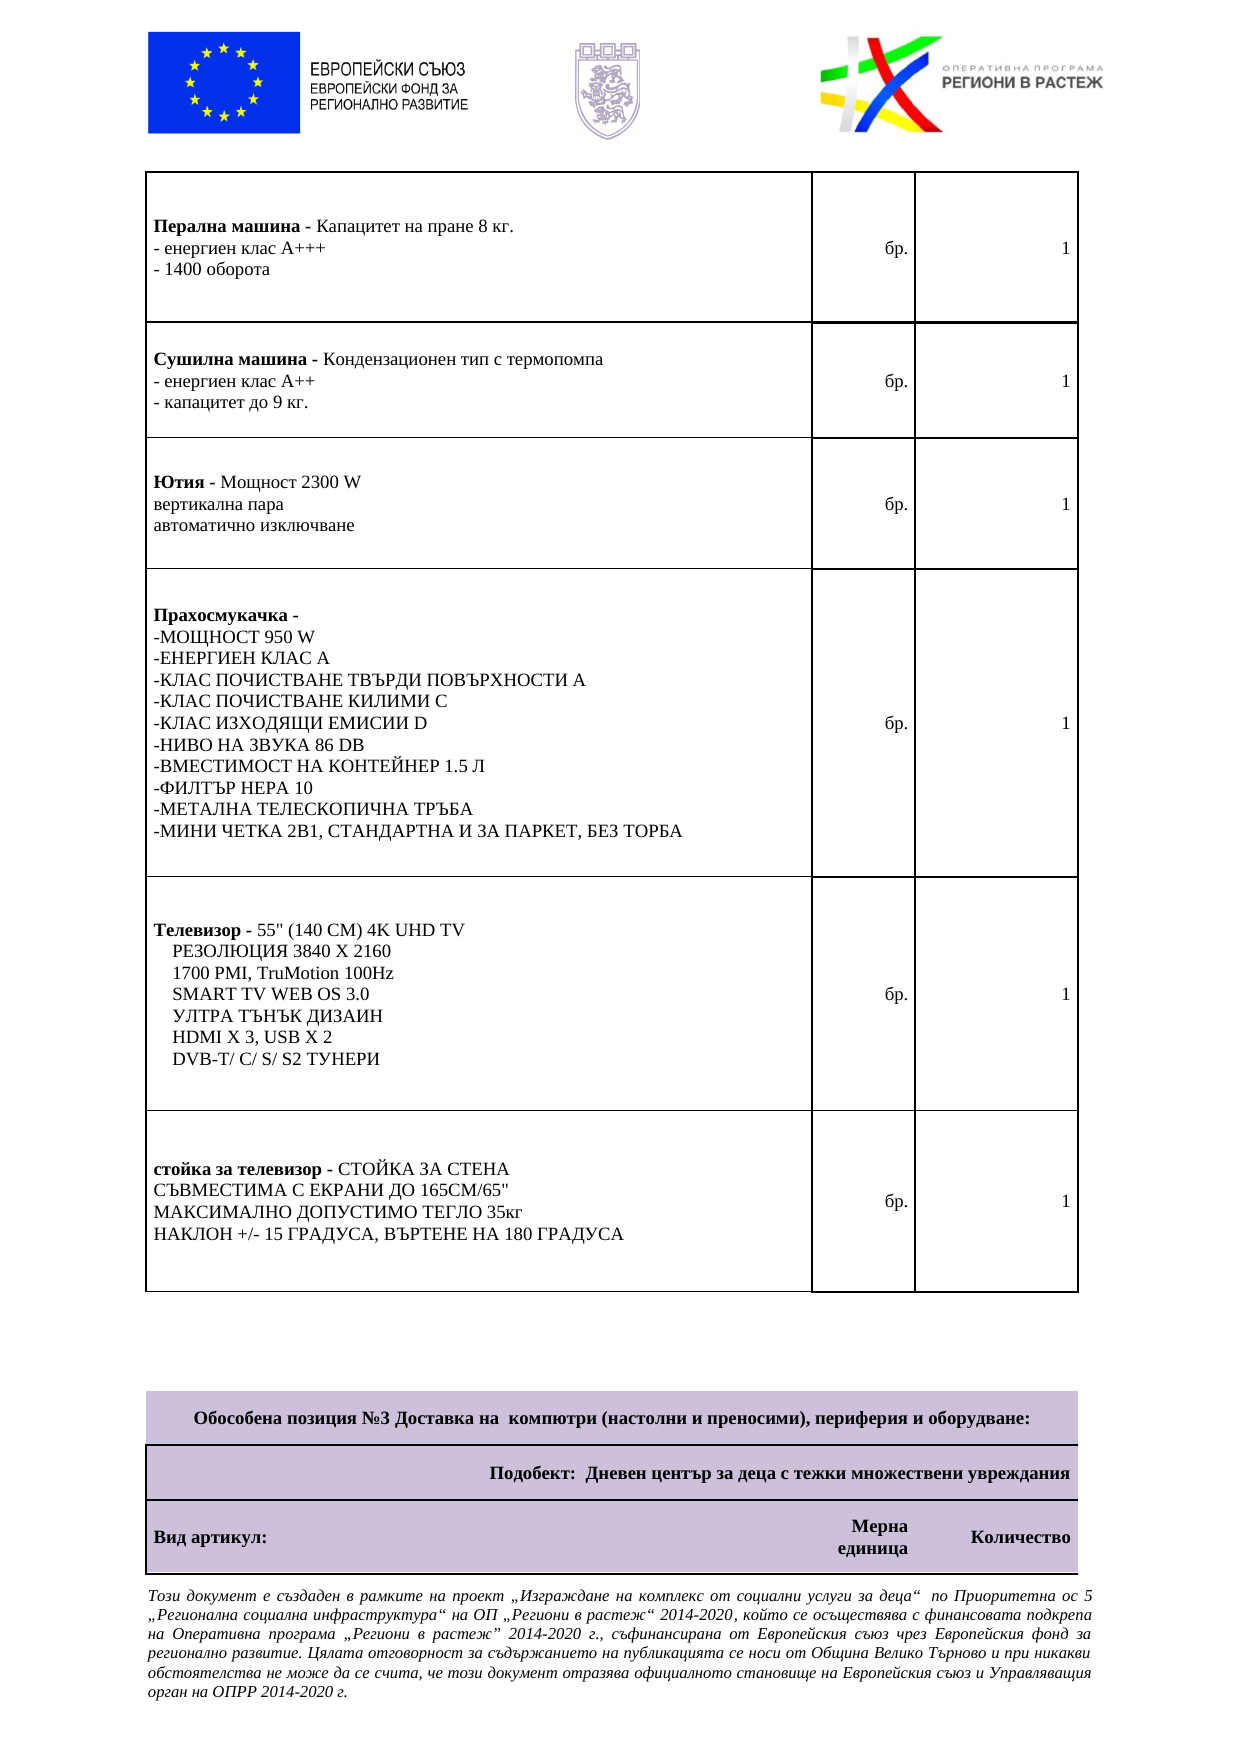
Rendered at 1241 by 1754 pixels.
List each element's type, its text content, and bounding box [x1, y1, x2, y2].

table_header Обособена позиция №3 Доставка на компютри (настолни и преносими), периферия и оборудване: [146, 1391, 1078, 1444]
table_cell 1 [916, 439, 1077, 568]
table_cell Количество [915, 1501, 1078, 1572]
table_cell бр. [813, 570, 914, 876]
table_cell бр. [813, 878, 914, 1110]
picture [805, 28, 1124, 139]
table_cell 1 [916, 173, 1077, 321]
table_cell 1 [916, 878, 1077, 1110]
table_cell Прахосмукачка - -МОЩНОСТ 950 W -ЕНЕРГИЕН КЛАС А -КЛАС ПОЧИСТВАНЕ ТВЪРДИ ПОВЪРХНОСТИ A -КЛАС ПОЧИСТВАНЕ КИЛИМИ C -КЛАС ИЗХОДЯЩИ ЕМИСИИ D -НИВО НА ЗВУКА 86 DB -ВМЕСТИМОСТ НА КОНТЕЙНЕР 1.5 Л -ФИЛТЪР HEPA 10 -МЕТАЛНА ТЕЛЕСКОПИЧНА ТРЪБА -МИНИ ЧЕТКА 2В1, СТАНДАРТНА И ЗА ПАРКЕТ, БЕЗ ТОРБА [147, 569, 811, 876]
table_cell бр. [813, 439, 914, 568]
table_cell Мерна единица [812, 1501, 915, 1572]
table_cell Перална машина - Капацитет на пране 8 кг. - енергиен клас А+++ - 1400 оборота [147, 173, 811, 321]
picture [133, 21, 496, 147]
table_cell бр. [813, 324, 914, 437]
table_cell Ютия - Мощност 2300 W вертикална пара автоматично изключване [147, 438, 811, 568]
table_cell Сушилна машина - Кондензационен тип с термопомпа - енергиен клас А++ - капацитет до 9 кг. [147, 323, 811, 437]
table_cell 1 [916, 1111, 1077, 1291]
table_cell Вид артикул: [147, 1501, 812, 1572]
table_cell 1 [916, 324, 1077, 437]
table_cell бр. [813, 1111, 914, 1291]
table_cell бр. [813, 173, 914, 321]
table_cell стойка за телевизор - СТОЙКА ЗА СТЕНА СЪВМЕСТИМА С ЕКРАНИ ДО 165СМ/65" МАКСИМАЛНО ДОПУСТИМО ТЕГЛО 35кг НАКЛОН +/- 15 ГРАДУСА, ВЪРТЕНЕ НА 180 ГРАДУСА [147, 1111, 811, 1291]
table_cell Телевизор - 55" (140 CM) 4K UHD TV РЕЗОЛЮЦИЯ 3840 Х 2160 1700 PMI, TruMotion 100Hz SMART TV WEB OS 3.0 УЛТРА ТЪНЪК ДИЗАИН HDMI X 3, USB X 2 DVB-T/ C/ S/ S2 ТУНЕРИ [147, 877, 811, 1110]
table_cell Подобект: Дневен център за деца с тежки множествени увреждания [147, 1446, 1078, 1499]
table_cell 1 [916, 570, 1077, 876]
